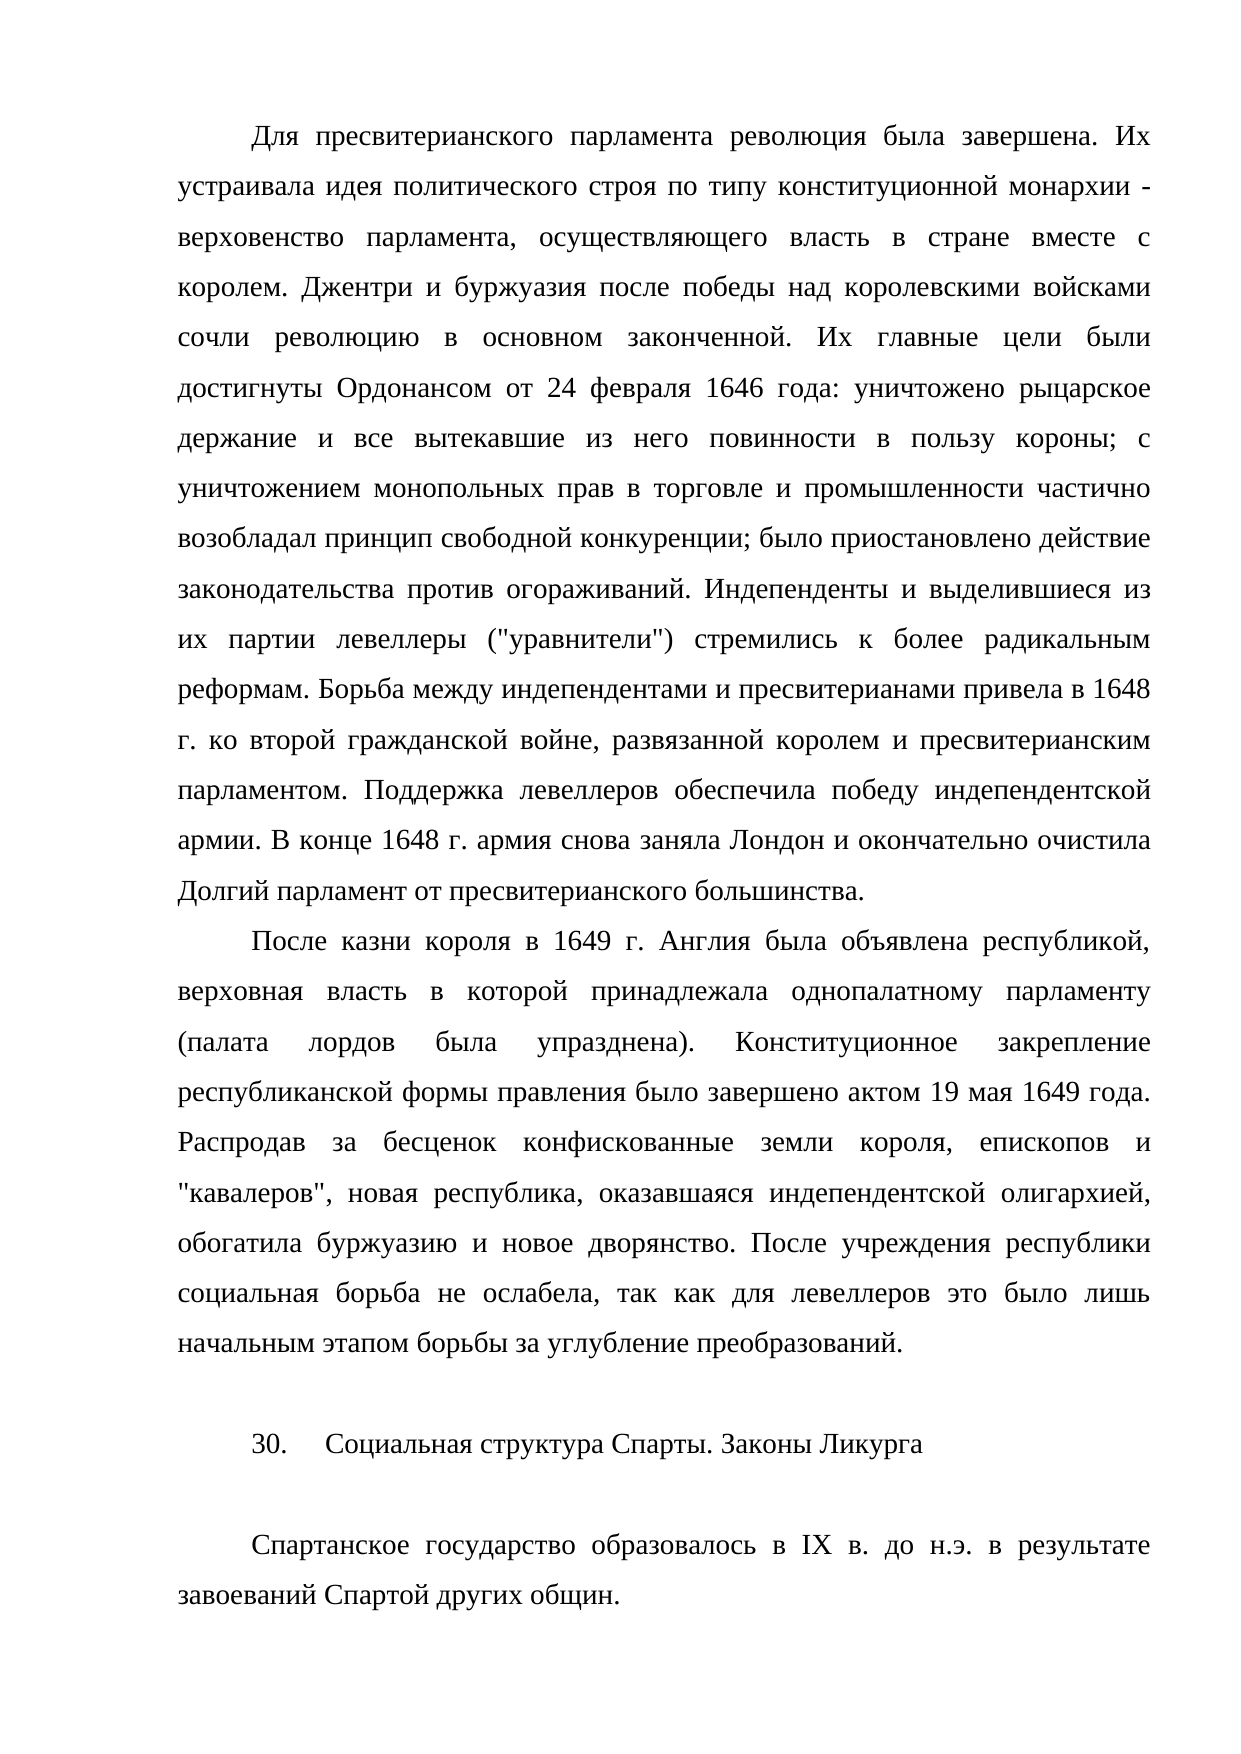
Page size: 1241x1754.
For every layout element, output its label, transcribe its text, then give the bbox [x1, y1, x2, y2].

list Социальная структура Спарты. Законы Ликурга [177, 1426, 1152, 1460]
text Для пресвитерианского парламента революция была завершена. Их устраивала идея политического строя по типу конституционной монархии - верховенство парламента, осуществляющего власть в стране вместе с королем. Джентри и буржуазия после победы над королевскими войсками сочли революцию в основном законченной. Их главные цели были достигнуты Ордонансом от 24 февраля 1646 года: уничтожено рыцарское держание и все вытекавшие из него повинности в пользу короны; с уничтожением монопольных прав в торговле и промышленности частично возобладал принцип свободной конкуренции; было приостановлено действие законодательства против огораживаний. Индепенденты и выделившиеся из их партии левеллеры ("уравнители") стремились к более радикальным реформам. Борьба между индепендентами и пресвитерианами привела в . ко второй гражданской войне, развязанной королем и пресвитерианским парламентом. Поддержка левеллеров обеспечила победу индепендентской армии. В конце . армия снова заняла Лондон и окончательно очистила Долгий парламент от пресвитерианского большинства. [177, 118, 1152, 906]
text Спартанское государство образовалось в IX в. до н.э. в результате завоеваний Спартой других общин. [177, 1527, 1152, 1611]
text После казни короля в . Англия была объявлена республикой, верховная власть в которой принадлежала однопалатному парламенту (палата лордов была упразднена). Конституционное закрепление республиканской формы правления было завершено актом 19 мая 1649 года. Распродав за бесценок конфискованные земли короля, епископов и "кавалеров", новая республика, оказавшаяся индепендентской олигархией, обогатила буржуазию и новое дворянство. После учреждения республики социальная борьба не ослабела, так как для левеллеров это было лишь начальным этапом борьбы за углубление преобразований. [177, 923, 1152, 1359]
